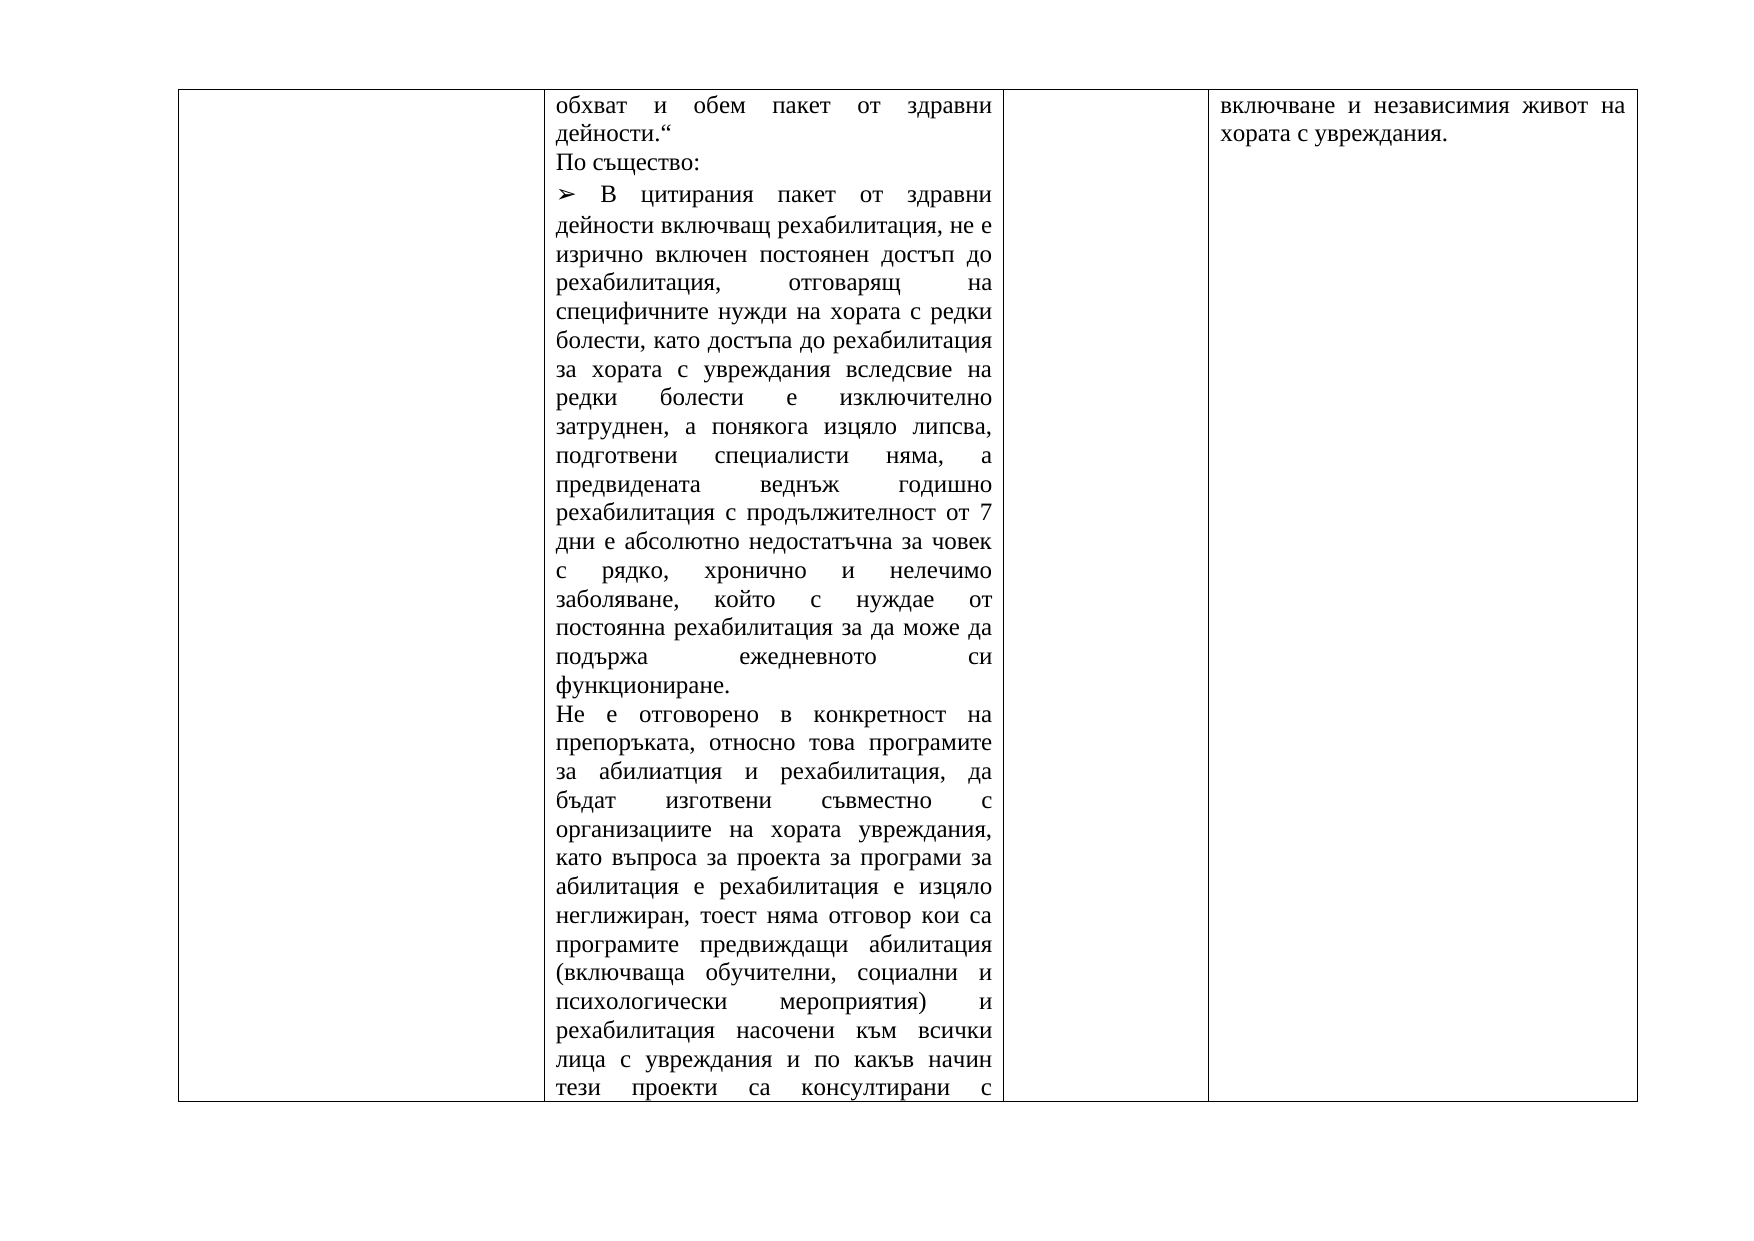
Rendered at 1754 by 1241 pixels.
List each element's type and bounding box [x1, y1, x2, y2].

table_cell [545, 90, 1003, 1101]
table_cell [1004, 90, 1208, 1101]
table_cell [1209, 90, 1637, 1101]
table_cell [179, 90, 544, 1101]
